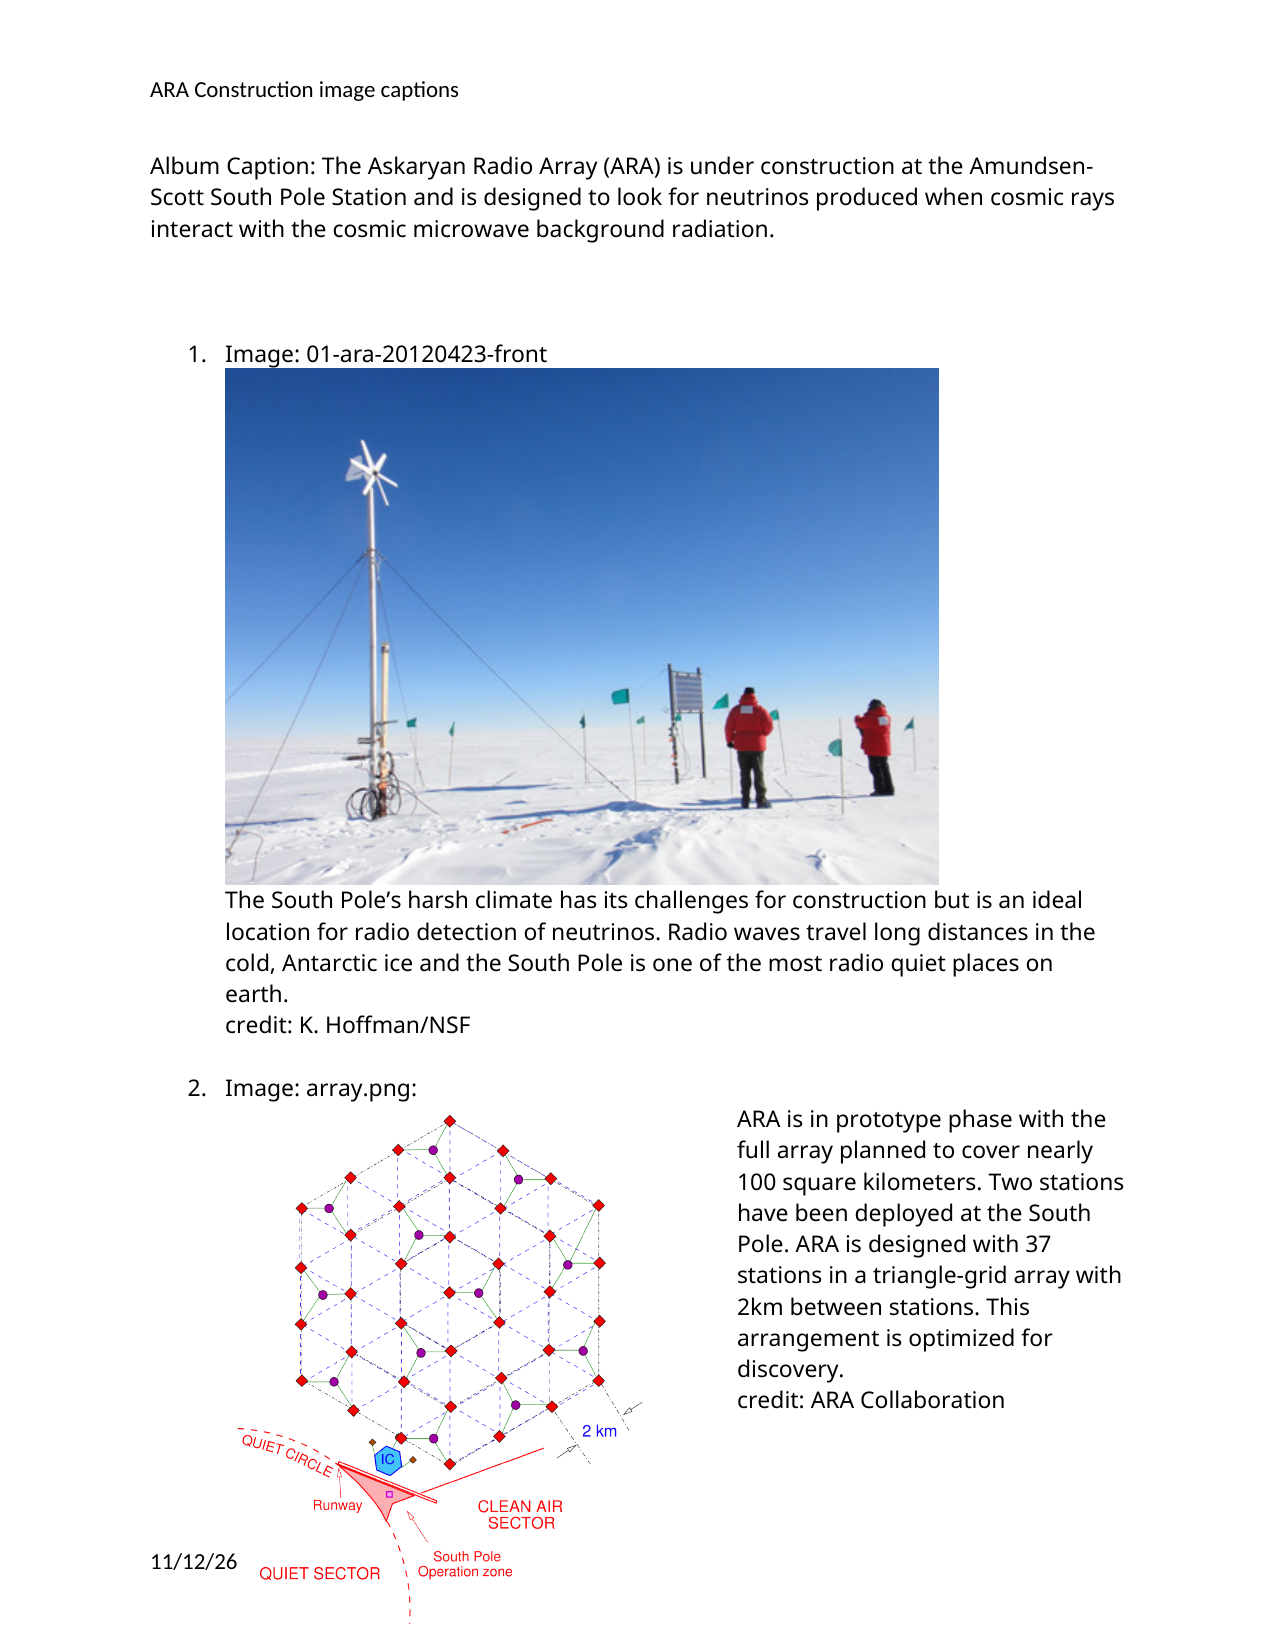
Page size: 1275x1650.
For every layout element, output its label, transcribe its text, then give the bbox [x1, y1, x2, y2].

text Album Caption: The Askaryan Radio Array (ARA) is under construction at the Amundsen-Scott South Pole Station and is designed to look for neutrinos produced when cosmic rays interact with the cosmic microwave background radiation. [150, 150, 1125, 244]
picture [225, 368, 939, 885]
list Image: array.png: [187, 1072, 1125, 1103]
list The South Pole’s harsh climate has its challenges for construction but is an ideal location for radio detection of neutrinos. Radio waves travel long distances in the cold, Antarctic ice and the South Pole is one of the most radio quiet places on earth. credit: K. Hoffman/NSF [225, 884, 1125, 1041]
list ARA is in prototype phase with the full array planned to cover nearly 100 square kilometers. Two stations have been deployed at the South Pole. ARA is designed with 37 stations in a triangle-grid array with 2km between stations. This arrangement is optimized for discovery. credit: ARA Collaboration [225, 1103, 1125, 1416]
picture [225, 1108, 643, 1637]
